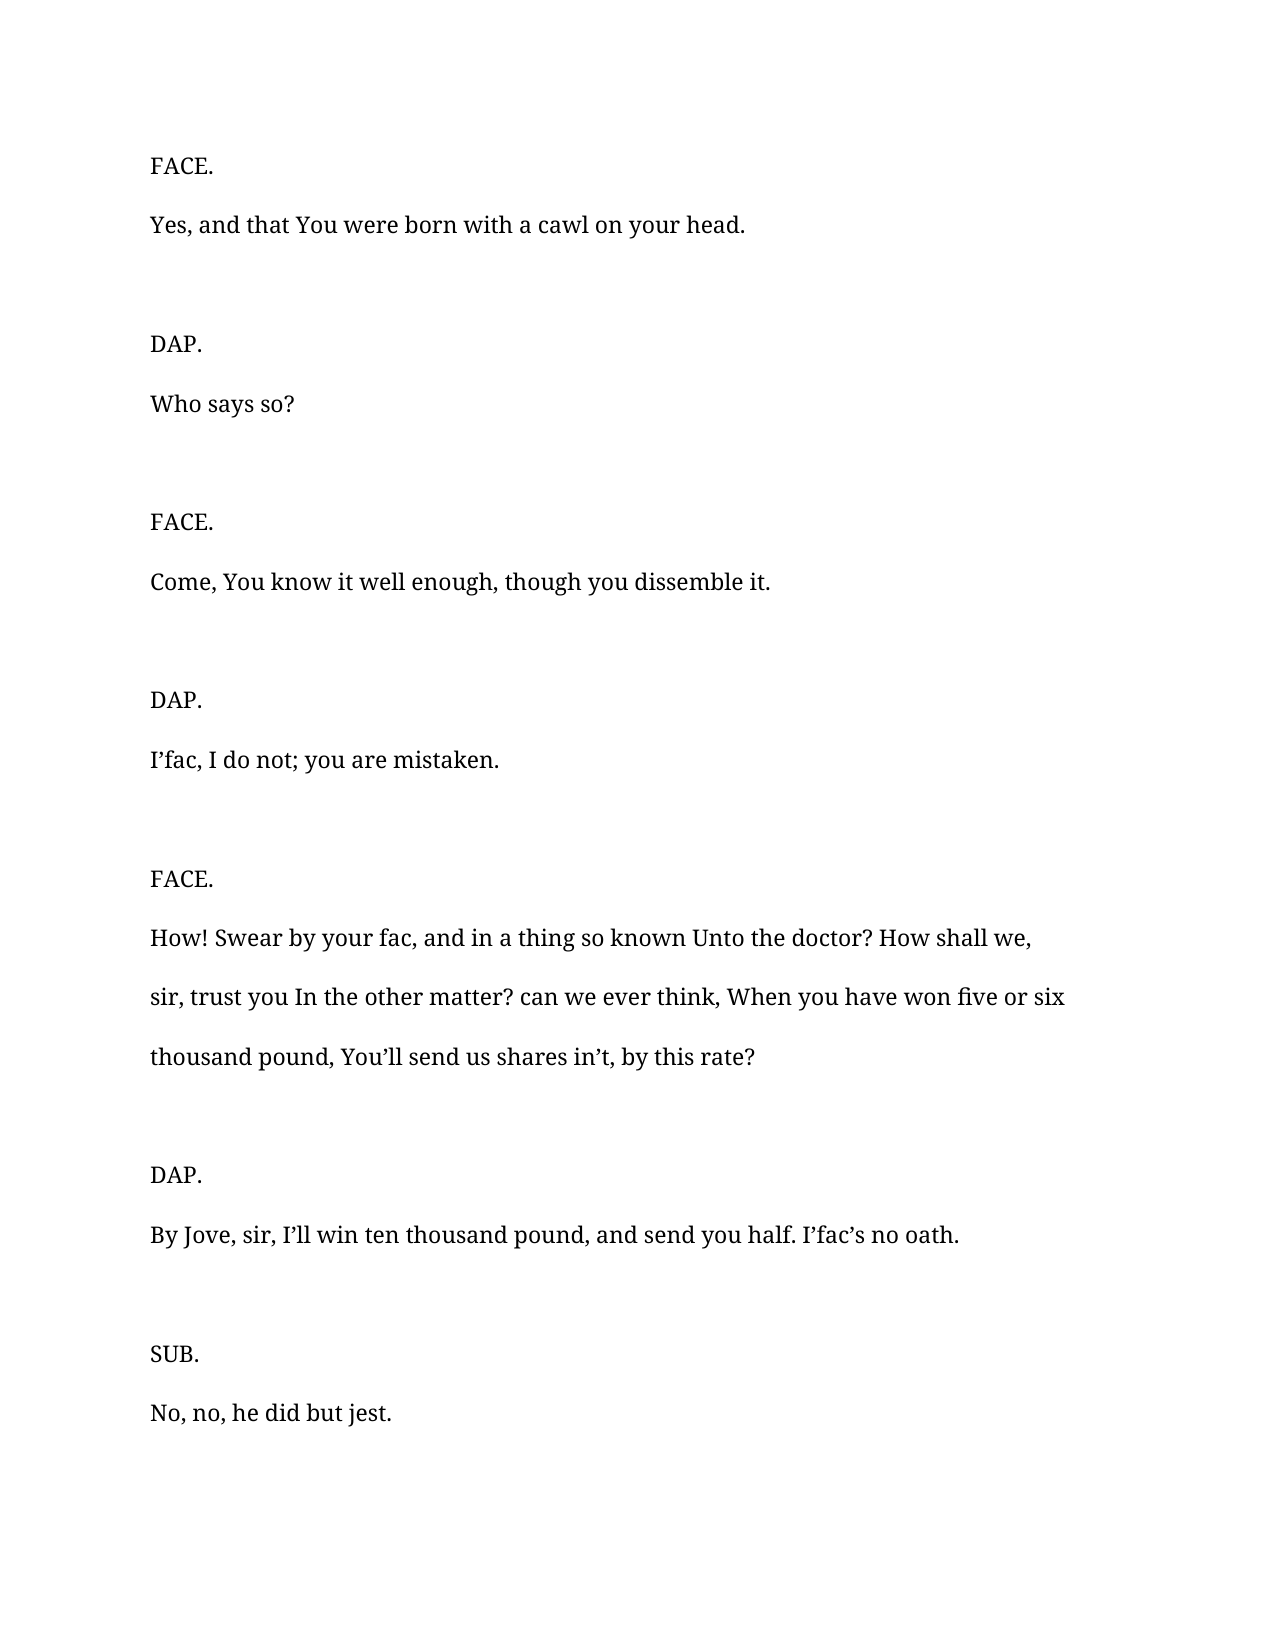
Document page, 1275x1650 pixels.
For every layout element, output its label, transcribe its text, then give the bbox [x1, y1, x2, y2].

text Come, You know it well enough, though you dissemble it. [150, 566, 1125, 597]
text Who says so? [150, 387, 1125, 419]
text How! Swear by your fac, and in a thing so known Unto the doctor? How shall we, [150, 922, 1125, 953]
text FACE. [150, 862, 1125, 894]
text FACE. [150, 150, 1125, 181]
text FACE. [150, 506, 1125, 537]
text DAP. [150, 1159, 1125, 1191]
text No, no, he did but jest. [150, 1397, 1125, 1428]
text By Jove, sir, I’ll win ten thousand pound, and send you half. I’fac’s no oath. [150, 1219, 1125, 1250]
text sir, trust you In the other matter? can we ever think, When you have won five or six [150, 981, 1125, 1012]
text SUB. [150, 1337, 1125, 1369]
text thousand pound, You’ll send us shares in’t, by this rate? [150, 1041, 1125, 1072]
text DAP. [150, 328, 1125, 359]
text I’fac, I do not; you are mistaken. [150, 744, 1125, 775]
text DAP. [150, 684, 1125, 716]
text Yes, and that You were born with a cawl on your head. [150, 209, 1125, 241]
